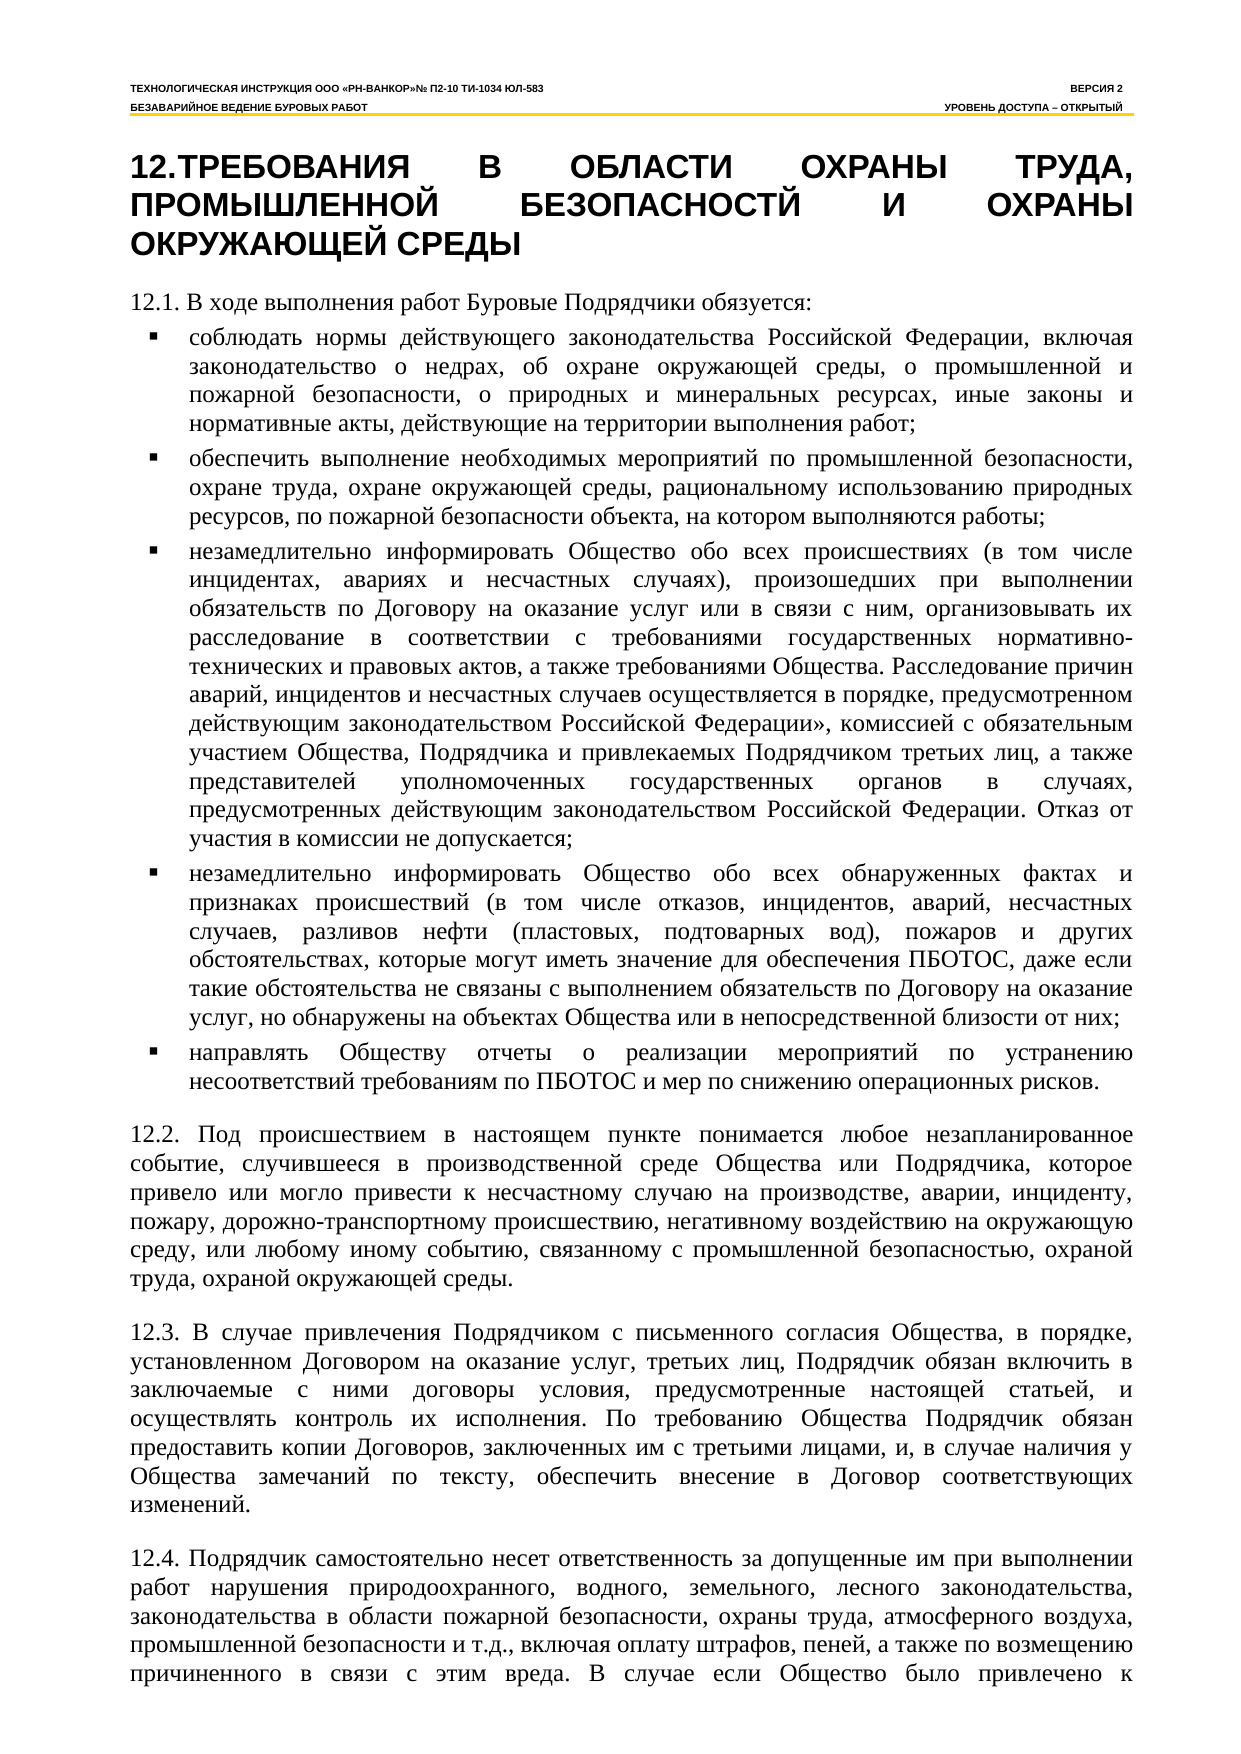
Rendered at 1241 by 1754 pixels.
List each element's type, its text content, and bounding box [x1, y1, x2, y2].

text 12.2. Под происшествием в настоящем пункте понимается любое незапланированное событие, случившееся в производственной среде Общества или Подрядчика, которое привело или могло привести к несчастному случаю на производстве, аварии, инциденту, пожару, дорожно-транспортному происшествию, негативному воздействию на окружающую среду, или любому иному событию, связанному с промышленной безопасностью, охраной труда, охраной окружающей среды. [130, 1119, 1134, 1292]
list незамедлительно информировать Общество обо всех обнаруженных фактах и признаках происшествий (в том числе отказов, инцидентов, аварий, несчастных случаев, разливов нефти (пластовых, подтоварных вод), пожаров и других обстоятельствах, которые могут иметь значение для обеспечения ПБОТОС, даже если такие обстоятельства не связаны с выполнением обязательств по Договору на оказание услуг, но обнаружены на объектах Общества или в непосредственной близости от них; [148, 858, 1134, 1031]
list незамедлительно информировать Общество обо всех происшествиях (в том числе инцидентах, авариях и несчастных случаях), произошедших при выполнении обязательств по Договору на оказание услуг или в связи с ним, организовывать их расследование в соответствии с требованиями государственных нормативно-технических и правовых актов, а также требованиями Общества. Расследование причин аварий, инцидентов и несчастных случаев осуществляется в порядке, предусмотренном действующим законодательством Российской Федерации», комиссией с обязательным участием Общества, Подрядчика и привлекаемых Подрядчиком третьих лиц, а также представителей уполномоченных государственных органов в случаях, предусмотренных действующим законодательством Российской Федерации. Отказ от участия в комиссии не допускается; [148, 536, 1134, 852]
list направлять Обществу отчеты о реализации мероприятий по устранению несоответствий требованиям по ПБОТОС и мер по снижению операционных рисков. [148, 1037, 1134, 1094]
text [130, 1543, 1134, 1687]
list соблюдать нормы действующего законодательства Российской Федерации, включая законодательство о недрах, об охране окружающей среды, о промышленной и пожарной безопасности, о природных и минеральных ресурсах, иные законы и нормативные акты, действующие на территории выполнения работ; [148, 322, 1134, 437]
text 12.3. В случае привлечения Подрядчиком с письменного согласия Общества, в порядке, установленном Договором на оказание услуг, третьих лиц, Подрядчик обязан включить в заключаемые с ними договоры условия, предусмотренные настоящей статьей, и осуществлять контроль их исполнения. По требованию Общества Подрядчик обязан предоставить копии Договоров, заключенных им с третьими лицами, и, в случае наличия у Общества замечаний по тексту, обеспечить внесение в Договор соответствующих изменений. [130, 1317, 1134, 1518]
list обеспечить выполнение необходимых мероприятий по промышленной безопасности, охране труда, охране окружающей среды, рациональному использованию природных ресурсов, по пожарной безопасности объекта, на котором выполняются работы; [148, 443, 1134, 529]
text 12.1. В ходе выполнения работ Буровые Подрядчики обязуется: [130, 287, 1134, 316]
text 12. ТРЕБОВАНИЯ В ОБЛАСТи охранЫ труда, промышленнОЙ безопасностЙ и охраны окружающей среды [130, 147, 1134, 262]
